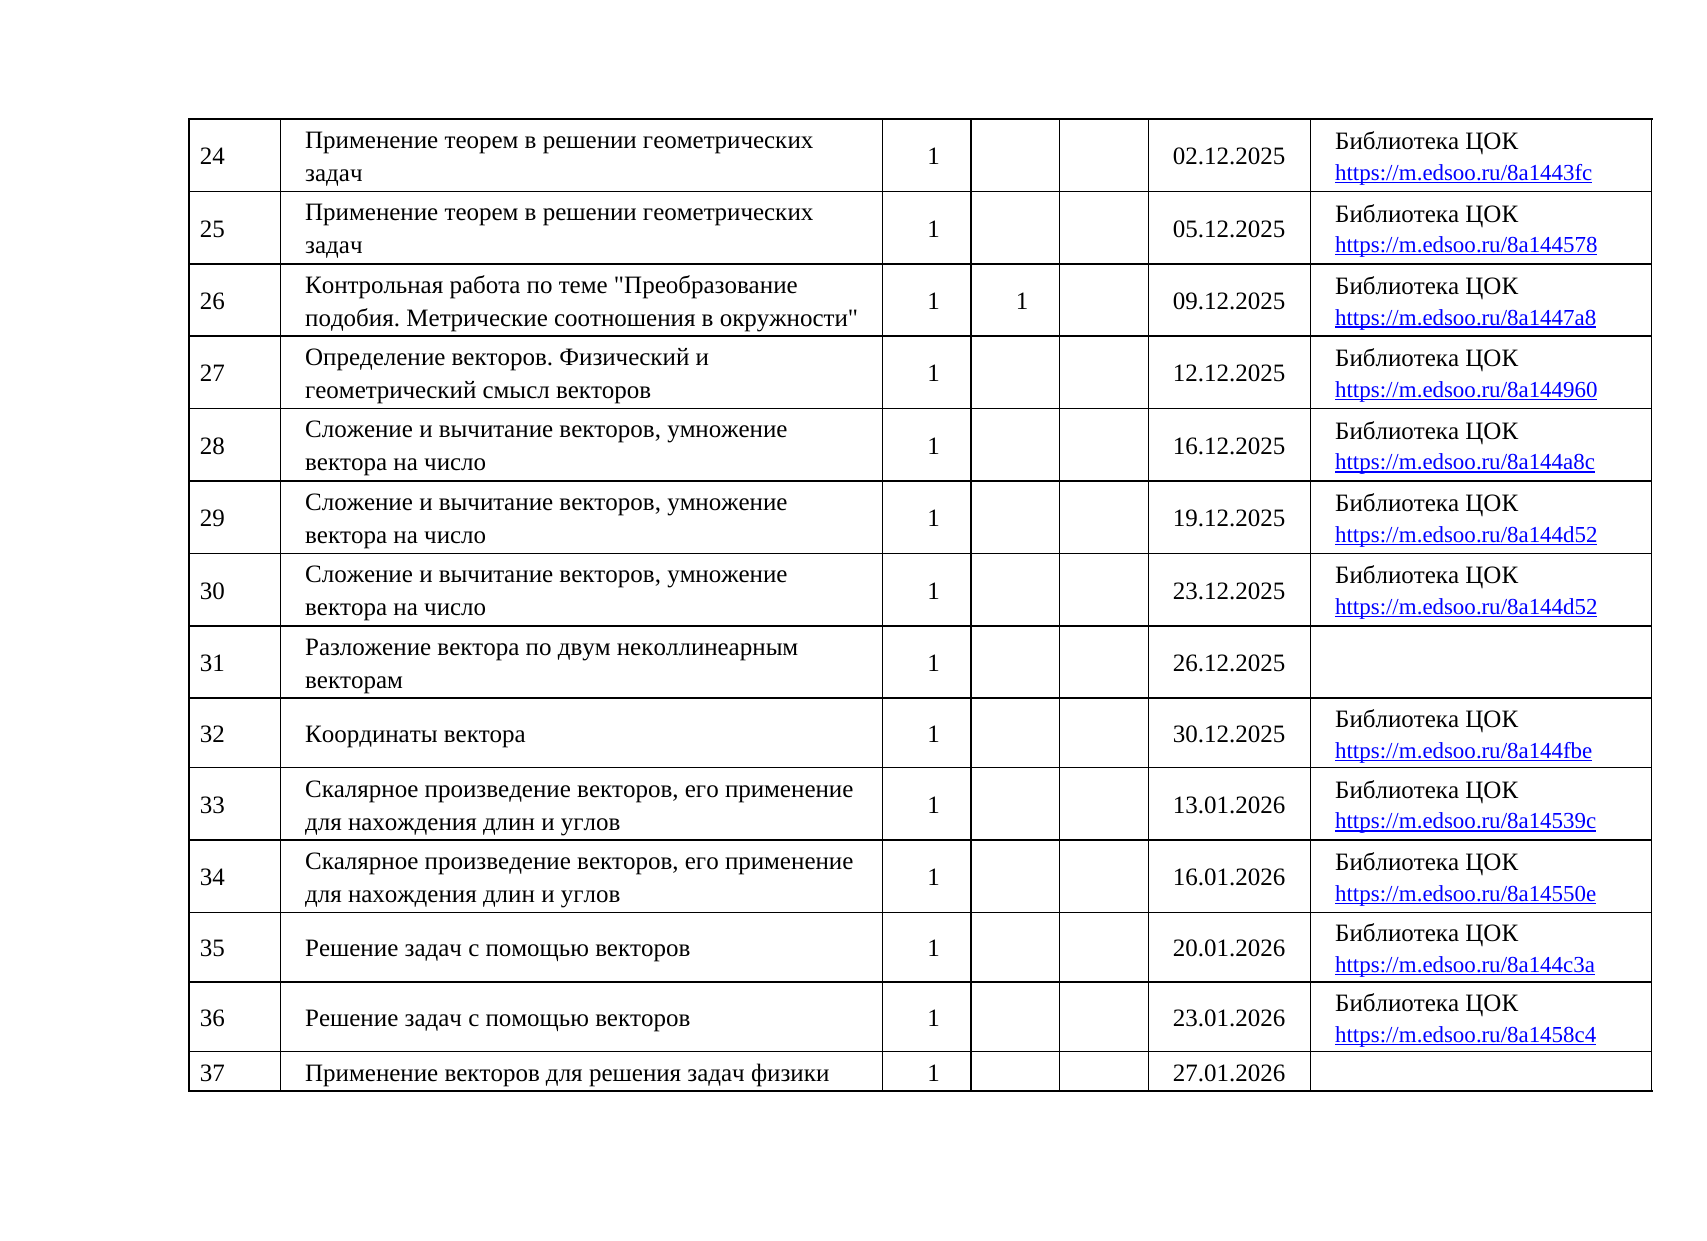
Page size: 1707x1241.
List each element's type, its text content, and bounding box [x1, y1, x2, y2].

table_cell Скалярное произведение векторов, его применение для нахождения длин и углов [281, 841, 882, 912]
table_cell 33 [190, 768, 280, 839]
table_cell [972, 983, 1059, 1051]
table_cell Определение векторов. Физический и геометрический смысл векторов [281, 337, 882, 408]
table_cell [972, 482, 1059, 552]
table_cell [1060, 699, 1148, 767]
table_cell [972, 699, 1059, 767]
table_cell 1 [883, 699, 970, 767]
table_cell 1 [883, 768, 970, 839]
table_cell [1060, 337, 1148, 408]
table_cell [1060, 409, 1148, 480]
table_cell Библиотека ЦОК https://m.edsoo.ru/8a144578 [1311, 192, 1651, 263]
table_cell [1311, 1052, 1651, 1090]
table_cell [281, 120, 882, 191]
table_cell Библиотека ЦОК https://m.edsoo.ru/8a144d52 [1311, 554, 1651, 625]
table_cell 13.01.2026 [1149, 768, 1310, 839]
table_cell [972, 409, 1059, 480]
table_cell [1060, 265, 1148, 335]
table_cell Решение задач с помощью векторов [281, 983, 882, 1051]
table_cell 26.12.2025 [1149, 627, 1310, 697]
table_cell Библиотека ЦОК https://m.edsoo.ru/8a14539c [1311, 768, 1651, 839]
table_cell 1 [883, 120, 970, 191]
table_cell 27.01.2026 [1149, 1052, 1310, 1090]
table_cell 28 [190, 409, 280, 480]
table_cell 37 [190, 1052, 280, 1090]
table_cell Решение задач с помощью векторов [281, 913, 882, 981]
table_cell 1 [883, 409, 970, 480]
table_cell Контрольная работа по теме "Преобразование подобия. Метрические соотношения в окружности" [281, 265, 882, 335]
table_cell 16.12.2025 [1149, 409, 1310, 480]
table_cell Библиотека ЦОК https://m.edsoo.ru/8a1443fc [1311, 120, 1651, 191]
table_cell [1060, 627, 1148, 697]
table_cell [1060, 120, 1148, 191]
table_cell [972, 120, 1059, 191]
table_cell 1 [883, 192, 970, 263]
table_cell 35 [190, 913, 280, 981]
table_cell 1 [883, 983, 970, 1051]
table_cell [1060, 554, 1148, 625]
table_cell Библиотека ЦОК https://m.edsoo.ru/8a144960 [1311, 337, 1651, 408]
table_cell 20.01.2026 [1149, 913, 1310, 981]
table_cell [972, 192, 1059, 263]
table_cell Координаты вектора [281, 699, 882, 767]
table_cell [1060, 482, 1148, 552]
table_cell 02.12.2025 [1149, 120, 1310, 191]
table_cell [1060, 983, 1148, 1051]
table_cell 1 [883, 482, 970, 552]
table_cell 05.12.2025 [1149, 192, 1310, 263]
table_cell Библиотека ЦОК https://m.edsoo.ru/8a144fbe [1311, 699, 1651, 767]
table_cell Библиотека ЦОК https://m.edsoo.ru/8a1458c4 [1311, 983, 1651, 1051]
table_cell [972, 627, 1059, 697]
table_cell Библиотека ЦОК https://m.edsoo.ru/8a144d52 [1311, 482, 1651, 552]
table_cell [1060, 1052, 1148, 1090]
table_cell [972, 554, 1059, 625]
table_cell 1 [883, 627, 970, 697]
table_cell 1 [883, 841, 970, 912]
table_cell 29 [190, 482, 280, 552]
table_cell Библиотека ЦОК https://m.edsoo.ru/8a144a8c [1311, 409, 1651, 480]
table_cell [1060, 841, 1148, 912]
table_cell [972, 913, 1059, 981]
table_cell Применение векторов для решения задач физики [281, 1052, 882, 1090]
table_cell 36 [190, 983, 280, 1051]
table_cell 30.12.2025 [1149, 699, 1310, 767]
table_cell [972, 337, 1059, 408]
table_cell 31 [190, 627, 280, 697]
table_cell 27 [190, 337, 280, 408]
table_cell 1 [972, 265, 1059, 335]
table_cell [972, 768, 1059, 839]
table_cell 1 [883, 1052, 970, 1090]
table_cell [1060, 192, 1148, 263]
table_cell 1 [883, 337, 970, 408]
table_cell 16.01.2026 [1149, 841, 1310, 912]
table_cell 24 [190, 120, 280, 191]
table_cell 34 [190, 841, 280, 912]
table_cell 23.01.2026 [1149, 983, 1310, 1051]
table_cell Сложение и вычитание векторов, умножение вектора на число [281, 554, 882, 625]
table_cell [281, 192, 882, 263]
table_cell [972, 1052, 1059, 1090]
table_cell Библиотека ЦОК https://m.edsoo.ru/8a144c3a [1311, 913, 1651, 981]
table_cell Библиотека ЦОК https://m.edsoo.ru/8a1447a8 [1311, 265, 1651, 335]
table_cell 12.12.2025 [1149, 337, 1310, 408]
table_cell [1311, 627, 1651, 697]
table_cell Разложение вектора по двум неколлинеарным векторам [281, 627, 882, 697]
table_cell 19.12.2025 [1149, 482, 1310, 552]
table_cell 1 [883, 554, 970, 625]
table_cell 30 [190, 554, 280, 625]
table_cell [1060, 768, 1148, 839]
table_cell 26 [190, 265, 280, 335]
table_cell [972, 841, 1059, 912]
table_cell Сложение и вычитание векторов, умножение вектора на число [281, 409, 882, 480]
table_cell 23.12.2025 [1149, 554, 1310, 625]
table_cell 09.12.2025 [1149, 265, 1310, 335]
table_cell 1 [883, 913, 970, 981]
table_cell [1060, 913, 1148, 981]
table_cell 25 [190, 192, 280, 263]
table_cell Сложение и вычитание векторов, умножение вектора на число [281, 482, 882, 552]
table_cell Библиотека ЦОК https://m.edsoo.ru/8a14550e [1311, 841, 1651, 912]
table_cell Скалярное произведение векторов, его применение для нахождения длин и углов [281, 768, 882, 839]
table_cell 1 [883, 265, 970, 335]
table_cell 32 [190, 699, 280, 767]
